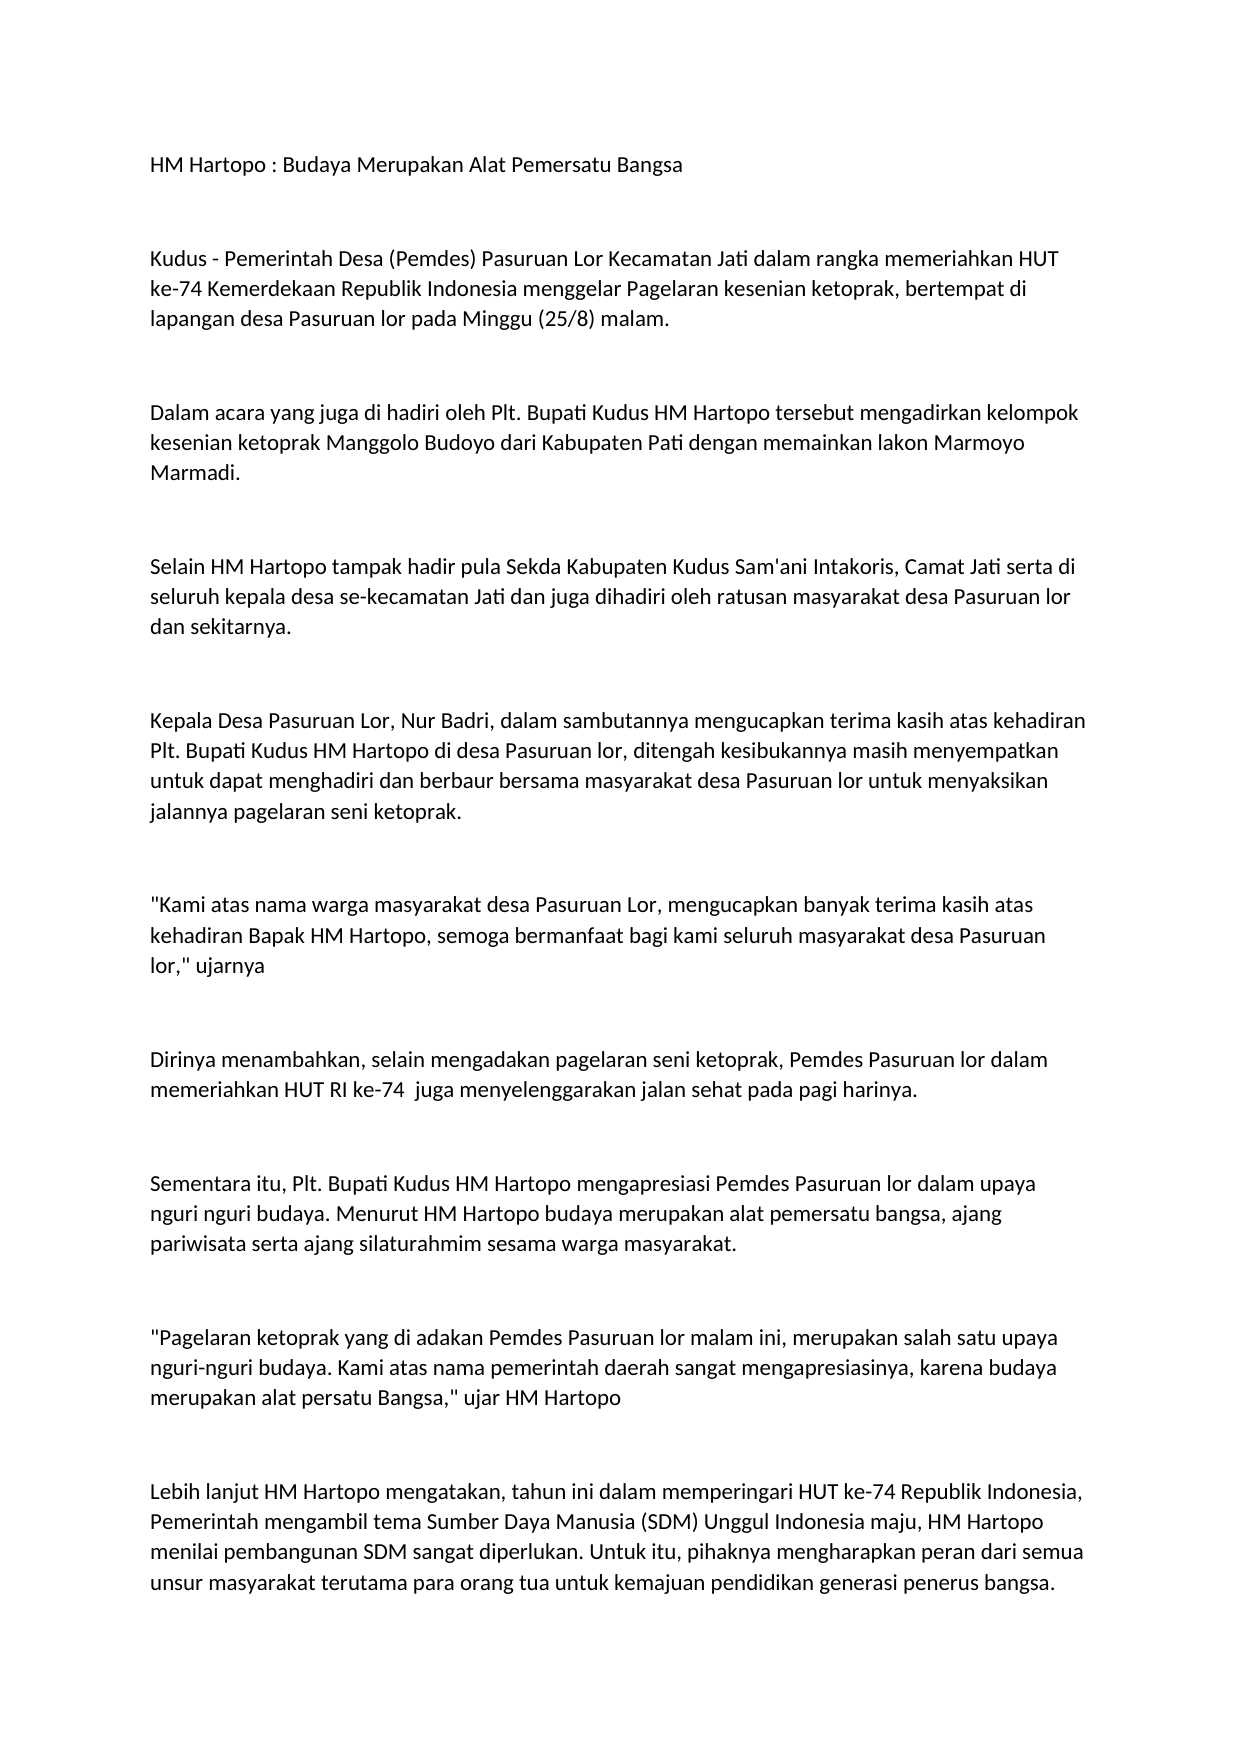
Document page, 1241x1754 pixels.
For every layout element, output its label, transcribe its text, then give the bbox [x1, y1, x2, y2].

text Sementara itu, Plt. Bupati Kudus HM Hartopo mengapresiasi Pemdes Pasuruan lor dalam upaya nguri nguri budaya. Menurut HM Hartopo budaya merupakan alat pemersatu bangsa, ajang pariwisata serta ajang silaturahmim sesama warga masyarakat. [150, 1169, 1090, 1257]
text "Pagelaran ketoprak yang di adakan Pemdes Pasuruan lor malam ini, merupakan salah satu upaya nguri-nguri budaya. Kami atas nama pemerintah daerah sangat mengapresiasinya, karena budaya merupakan alat persatu Bangsa," ujar HM Hartopo [150, 1323, 1090, 1411]
text Kepala Desa Pasuruan Lor, Nur Badri, dalam sambutannya mengucapkan terima kasih atas kehadiran Plt. Bupati Kudus HM Hartopo di desa Pasuruan lor, ditengah kesibukannya masih menyempatkan untuk dapat menghadiri dan berbaur bersama masyarakat desa Pasuruan lor untuk menyaksikan jalannya pagelaran seni ketoprak. [150, 706, 1090, 825]
text "Kami atas nama warga masyarakat desa Pasuruan Lor, mengucapkan banyak terima kasih atas kehadiran Bapak HM Hartopo, semoga bermanfaat bagi kami seluruh masyarakat desa Pasuruan lor," ujarnya [150, 891, 1090, 979]
text Kudus - Pemerintah Desa (Pemdes) Pasuruan Lor Kecamatan Jati dalam rangka memeriahkan HUT ke-74 Kemerdekaan Republik Indonesia menggelar Pagelaran kesenian ketoprak, bertempat di lapangan desa Pasuruan lor pada Minggu (25/8) malam. [150, 244, 1090, 332]
text HM Hartopo : Budaya Merupakan Alat Pemersatu Bangsa [150, 150, 1090, 178]
text Dirinya menambahkan, selain mengadakan pagelaran seni ketoprak, Pemdes Pasuruan lor dalam memeriahkan HUT RI ke-74 juga menyelenggarakan jalan sehat pada pagi harinya. [150, 1045, 1090, 1103]
text Dalam acara yang juga di hadiri oleh Plt. Bupati Kudus HM Hartopo tersebut mengadirkan kelompok kesenian ketoprak Manggolo Budoyo dari Kabupaten Pati dengan memainkan lakon Marmoyo Marmadi. [150, 398, 1090, 486]
text Selain HM Hartopo tampak hadir pula Sekda Kabupaten Kudus Sam'ani Intakoris, Camat Jati serta di seluruh kepala desa se-kecamatan Jati dan juga dihadiri oleh ratusan masyarakat desa Pasuruan lor dan sekitarnya. [150, 552, 1090, 641]
text Lebih lanjut HM Hartopo mengatakan, tahun ini dalam memperingari HUT ke-74 Republik Indonesia, Pemerintah mengambil tema Sumber Daya Manusia (SDM) Unggul Indonesia maju, HM Hartopo menilai pembangunan SDM sangat diperlukan. Untuk itu, pihaknya mengharapkan peran dari semua unsur masyarakat terutama para orang tua untuk kemajuan pendidikan generasi penerus bangsa. [150, 1477, 1090, 1596]
